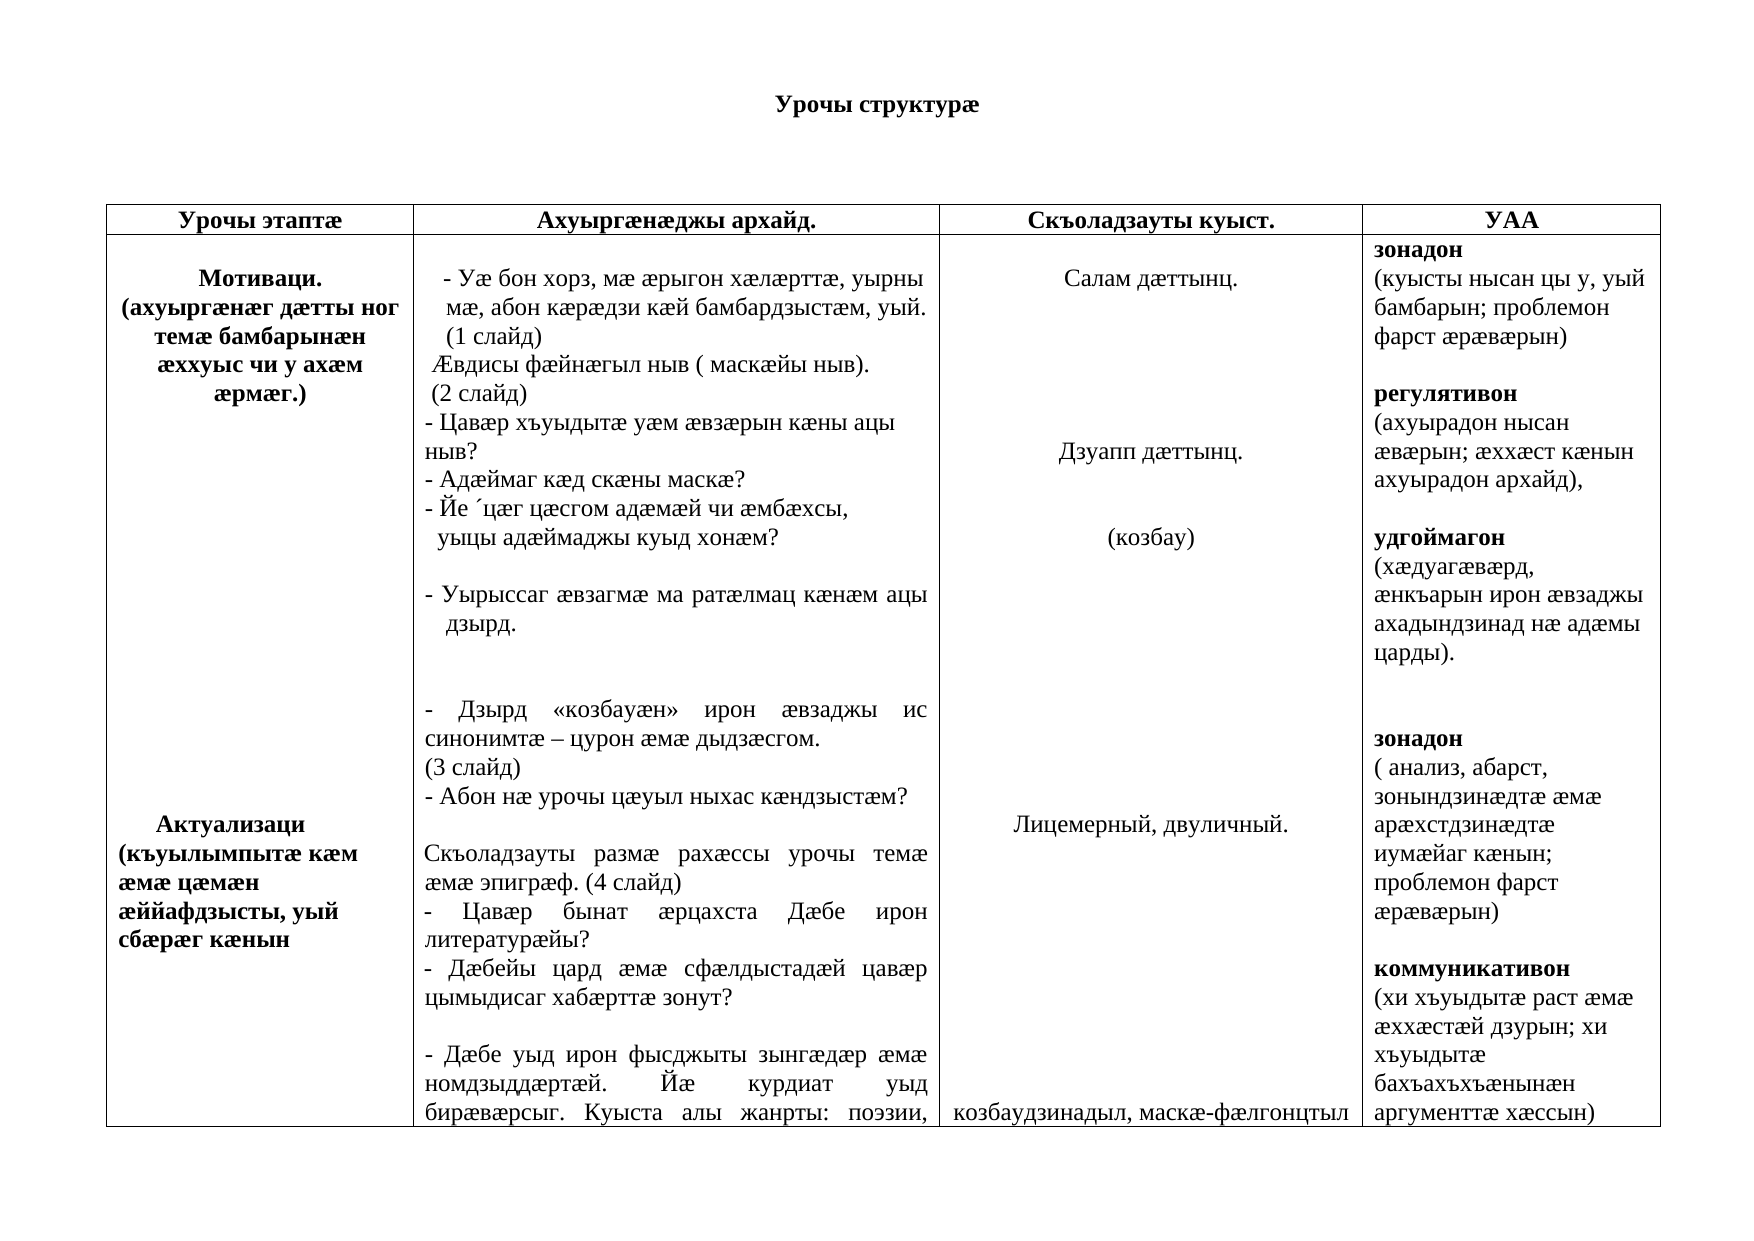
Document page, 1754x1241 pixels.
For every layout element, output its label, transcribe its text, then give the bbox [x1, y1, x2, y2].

text Урочы структурæ [118, 89, 1636, 117]
table_header Ахуыргæнæджы архайд. [414, 205, 939, 233]
table_header Скъоладзауты куыст. [940, 205, 1362, 233]
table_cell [940, 235, 1362, 1126]
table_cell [414, 235, 939, 1126]
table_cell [1363, 235, 1660, 1126]
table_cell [107, 235, 413, 1126]
table_header Урочы этаптæ [107, 205, 413, 233]
table_header УАА [1363, 205, 1660, 233]
